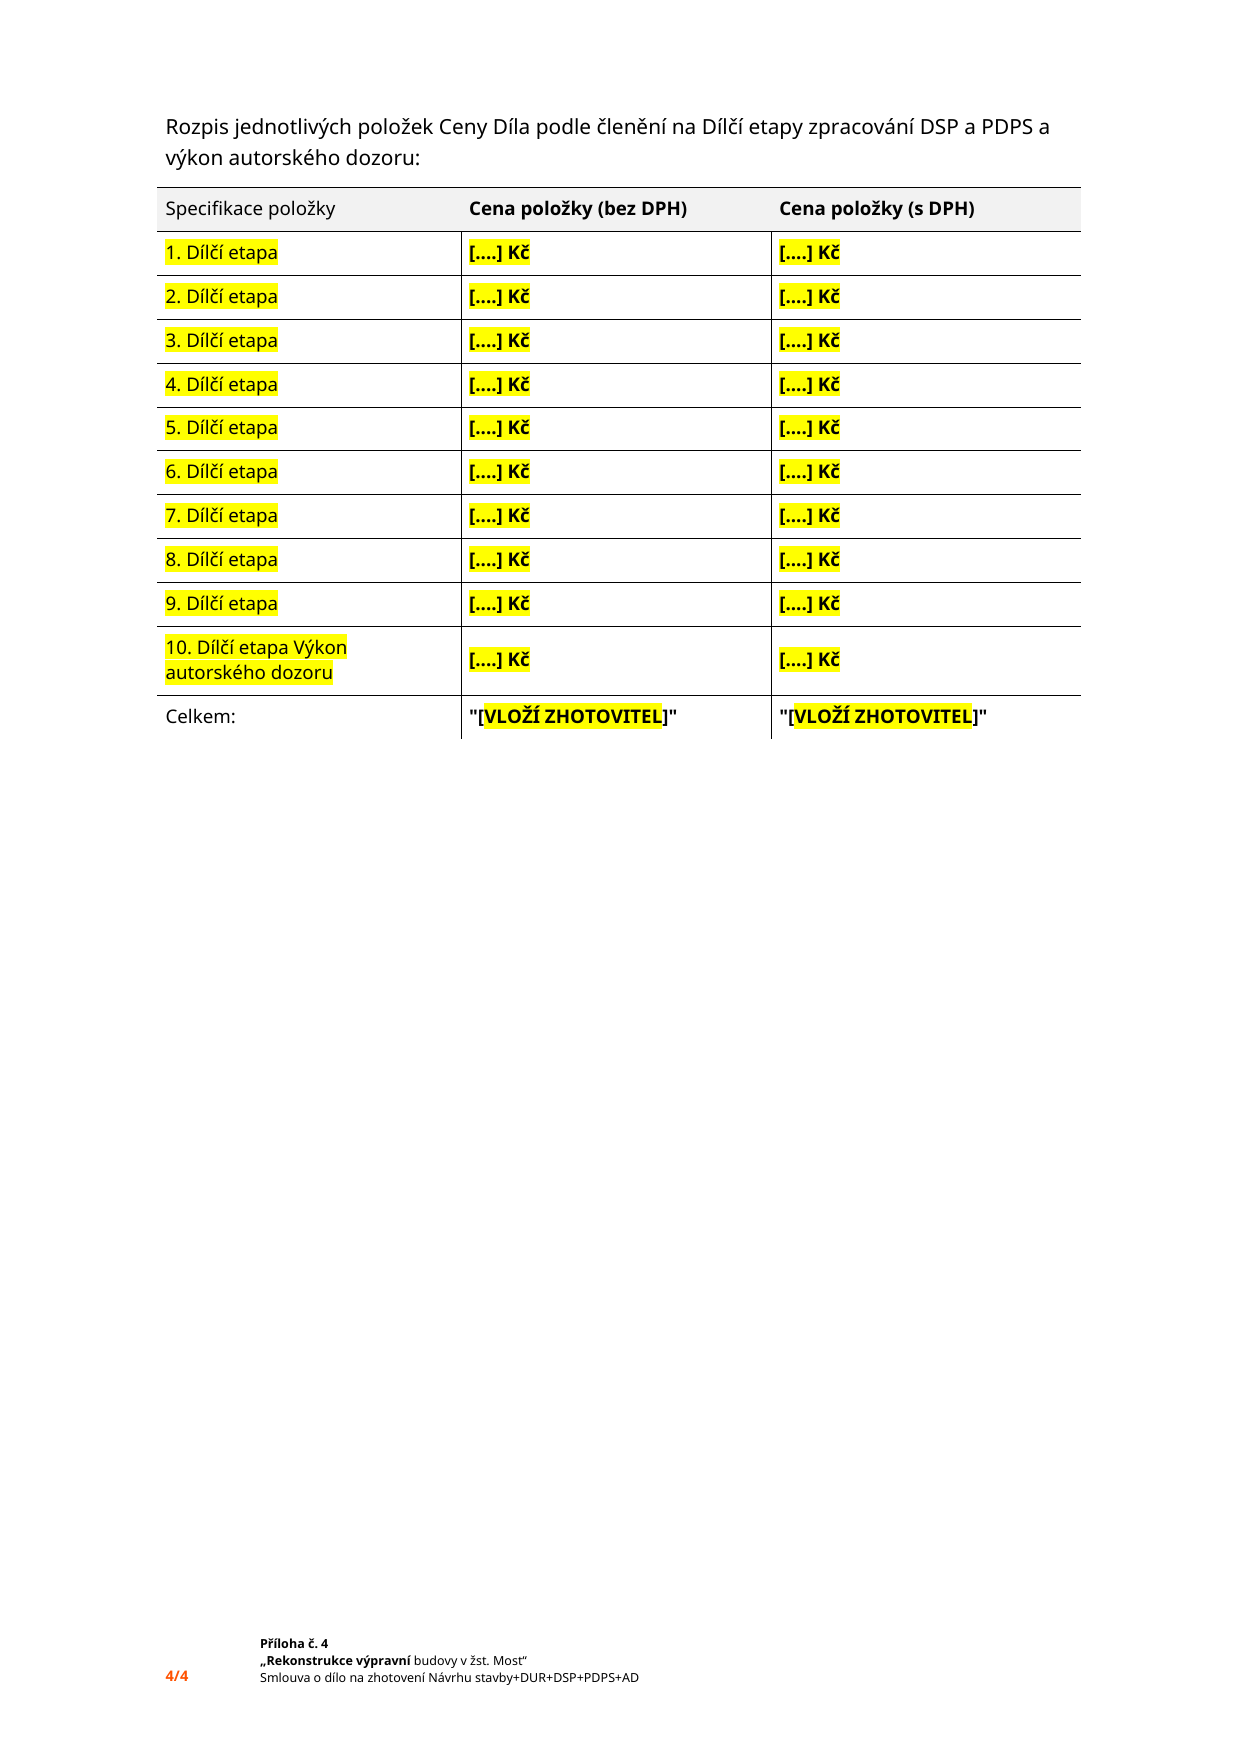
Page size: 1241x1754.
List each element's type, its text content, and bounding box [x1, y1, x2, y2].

table_cell [....] Kč [462, 364, 771, 406]
table_cell [....] Kč [772, 232, 1081, 275]
table_cell 2. Dílčí etapa [157, 276, 461, 319]
table_cell 5. Dílčí etapa [157, 408, 461, 450]
table_cell 9. Dílčí etapa [157, 583, 461, 626]
table_cell [....] Kč [772, 495, 1081, 538]
table_cell 10. Dílčí etapa Výkon autorského dozoru [157, 627, 461, 695]
table_header Specifikace položky [157, 188, 461, 231]
table_cell [....] Kč [462, 276, 771, 319]
table_cell [....] Kč [462, 583, 771, 626]
table_cell [....] Kč [772, 627, 1081, 695]
table_cell 1. Dílčí etapa [157, 232, 461, 275]
table_cell [....] Kč [772, 276, 1081, 319]
table_cell [....] Kč [772, 320, 1081, 363]
table_cell "[VLOŽÍ ZHOTOVITEL]" [462, 696, 771, 739]
table_cell Celkem: [157, 696, 461, 739]
table_cell [....] Kč [462, 451, 771, 494]
table_cell [....] Kč [772, 408, 1081, 450]
table_cell [....] Kč [462, 320, 771, 363]
table_cell [....] Kč [462, 539, 771, 582]
table_cell [....] Kč [462, 495, 771, 538]
table_cell [....] Kč [772, 451, 1081, 494]
table_cell [....] Kč [772, 364, 1081, 406]
table_cell 7. Dílčí etapa [157, 495, 461, 538]
table_cell [....] Kč [772, 583, 1081, 626]
table_cell [....] Kč [462, 408, 771, 450]
table_cell "[VLOŽÍ ZHOTOVITEL]" [772, 696, 1081, 739]
table_cell [....] Kč [462, 627, 771, 695]
table_cell 6. Dílčí etapa [157, 451, 461, 494]
text Rozpis jednotlivých položek Ceny Díla podle členění na Dílčí etapy zpracování DSP a PDPS a výkon autorského dozoru: [165, 112, 1075, 172]
table_cell 4. Dílčí etapa [157, 364, 461, 406]
table_cell [....] Kč [462, 232, 771, 275]
table_header Cena položky (bez DPH) [461, 188, 771, 231]
table_cell 3. Dílčí etapa [157, 320, 461, 363]
table_cell 8. Dílčí etapa [157, 539, 461, 582]
table_header Cena položky (s DPH) [771, 188, 1081, 231]
table_cell [....] Kč [772, 539, 1081, 582]
